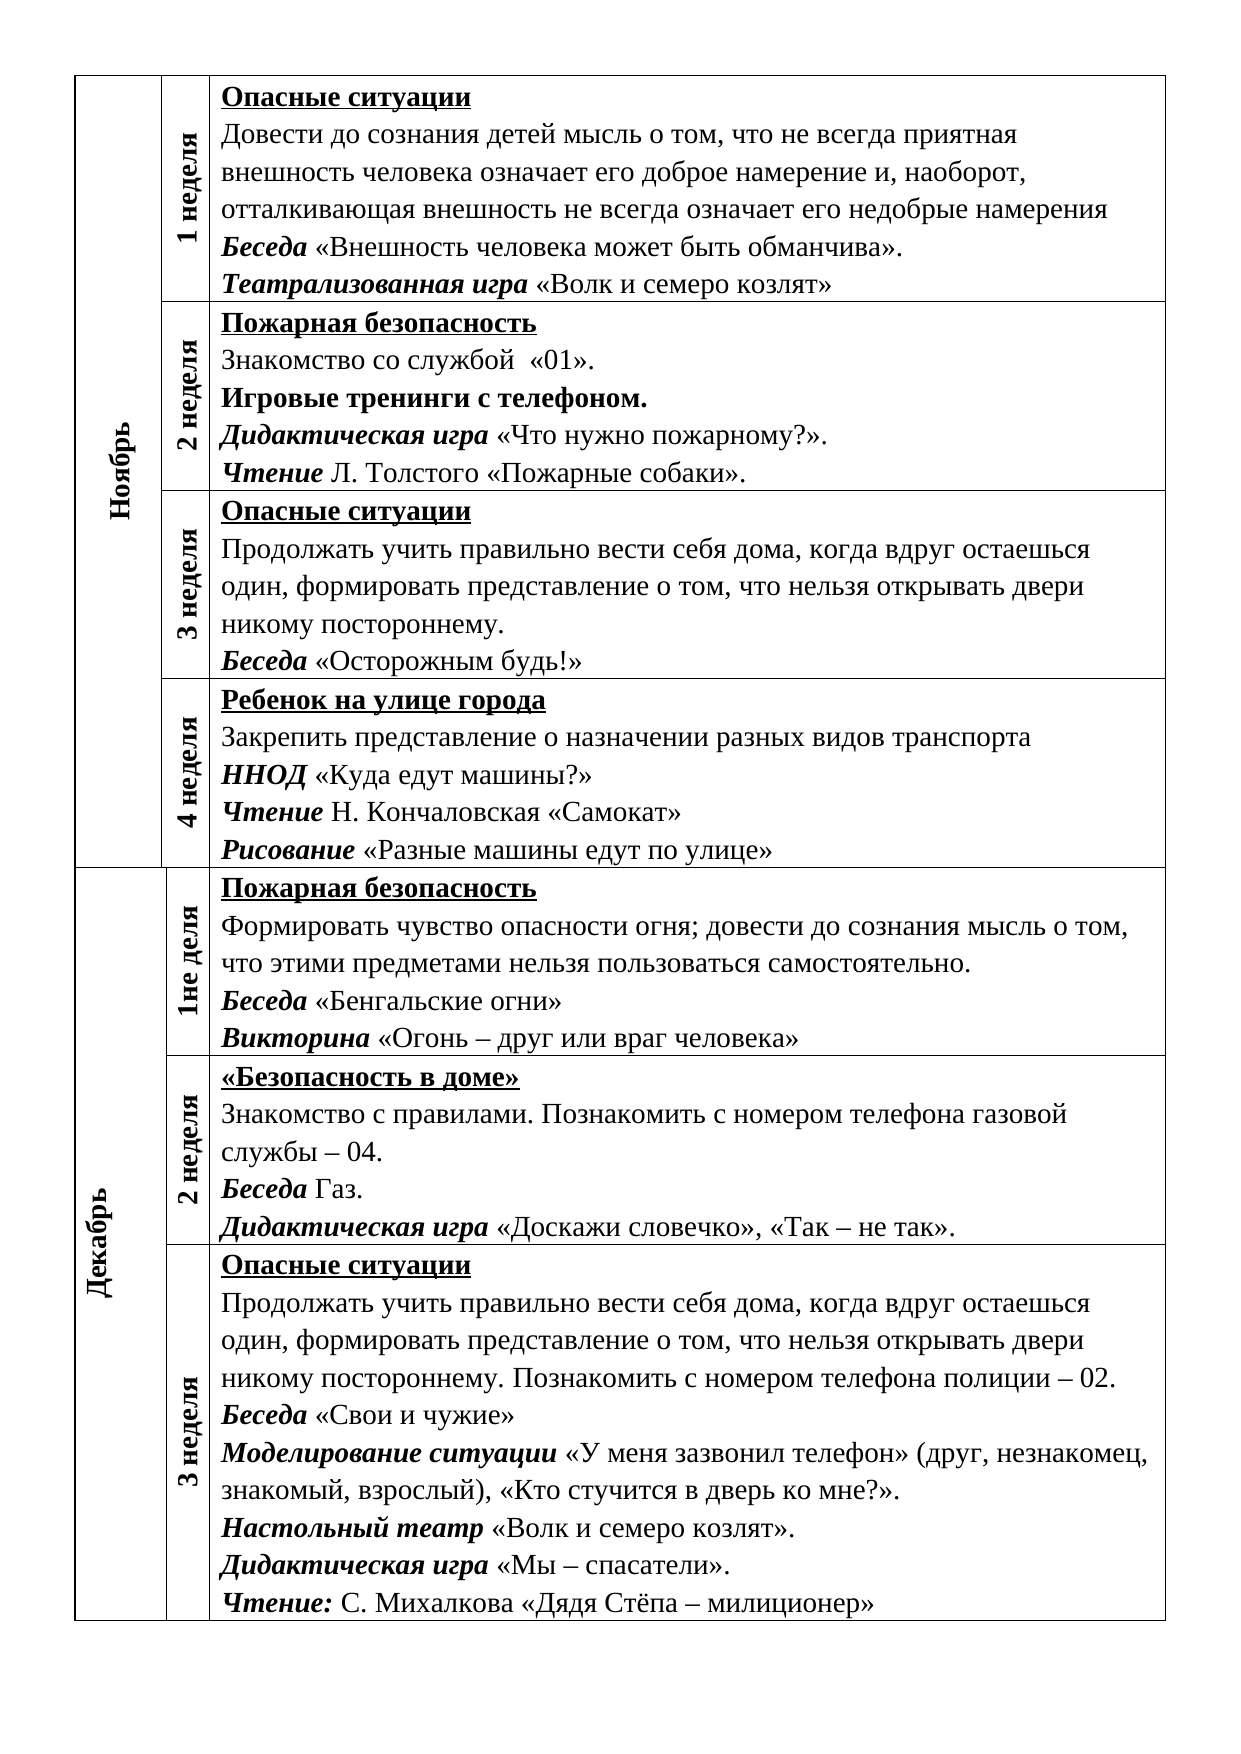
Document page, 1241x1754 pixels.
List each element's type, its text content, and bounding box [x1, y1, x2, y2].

table_cell 3 неделя [162, 491, 209, 678]
table_cell Пожарная безопасность Формировать чувство опасности огня; довести до сознания мысль о том, что этими предметами нельзя пользоваться самостоятельно. Беседа «Бенгальские огни» Викторина «Огонь – друг или враг человека» [210, 868, 1165, 1055]
table_cell Опасные ситуации Продолжать учить правильно вести себя дома, когда вдруг остаешься один, формировать представление о том, что нельзя открывать двери никому постороннему. Беседа «Осторожным будь!» [210, 491, 1165, 678]
table_cell Пожарная безопасность Знакомство со службой «01». Игровые тренинги с телефоном. Дидактическая игра «Что нужно пожарному?». Чтение Л. Толстого «Пожарные собаки». [210, 302, 1165, 489]
table_cell 1 неделя [162, 76, 209, 301]
table_cell 1не деля [167, 868, 209, 1055]
table_cell Опасные ситуации Довести до сознания детей мысль о том, что не всегда приятная внешность человека означает его доброе намерение и, наоборот, отталкивающая внешность не всегда означает его недобрые намерения Беседа «Внешность человека может быть обманчива». Театрализованная игра «Волк и семеро козлят» [210, 76, 1165, 301]
table_cell «Безопасность в доме» Знакомство с правилами. Познакомить с номером телефона газовой службы – 04. Беседа Газ. Дидактическая игра «Доскажи словечко», «Так – не так». [210, 1056, 1165, 1244]
table_cell Ноябрь [76, 76, 161, 867]
table_cell 4 неделя [162, 679, 209, 867]
table_cell Ребенок на улице города Закрепить представление о назначении разных видов транспорта ННОД «Куда едут машины?» Чтение Н. Кончаловская «Самокат» Рисование «Разные машины едут по улице» [210, 679, 1165, 867]
table_cell 3 неделя [167, 1245, 209, 1620]
table_cell Опасные ситуации Продолжать учить правильно вести себя дома, когда вдруг остаешься один, формировать представление о том, что нельзя открывать двери никому постороннему. Познакомить с номером телефона полиции – 02. Беседа «Свои и чужие» Моделирование ситуации «У меня зазвонил телефон» (друг, незнакомец, знакомый, взрослый), «Кто стучится в дверь ко мне?». Настольный театр «Волк и семеро козлят». Дидактическая игра «Мы – спасатели». Чтение: С. Михалкова «Дядя Стёпа – милиционер» [210, 1245, 1165, 1620]
table_cell 2 неделя [162, 302, 209, 489]
table_cell Декабрь [76, 868, 166, 1620]
table_cell 2 неделя [167, 1056, 209, 1244]
